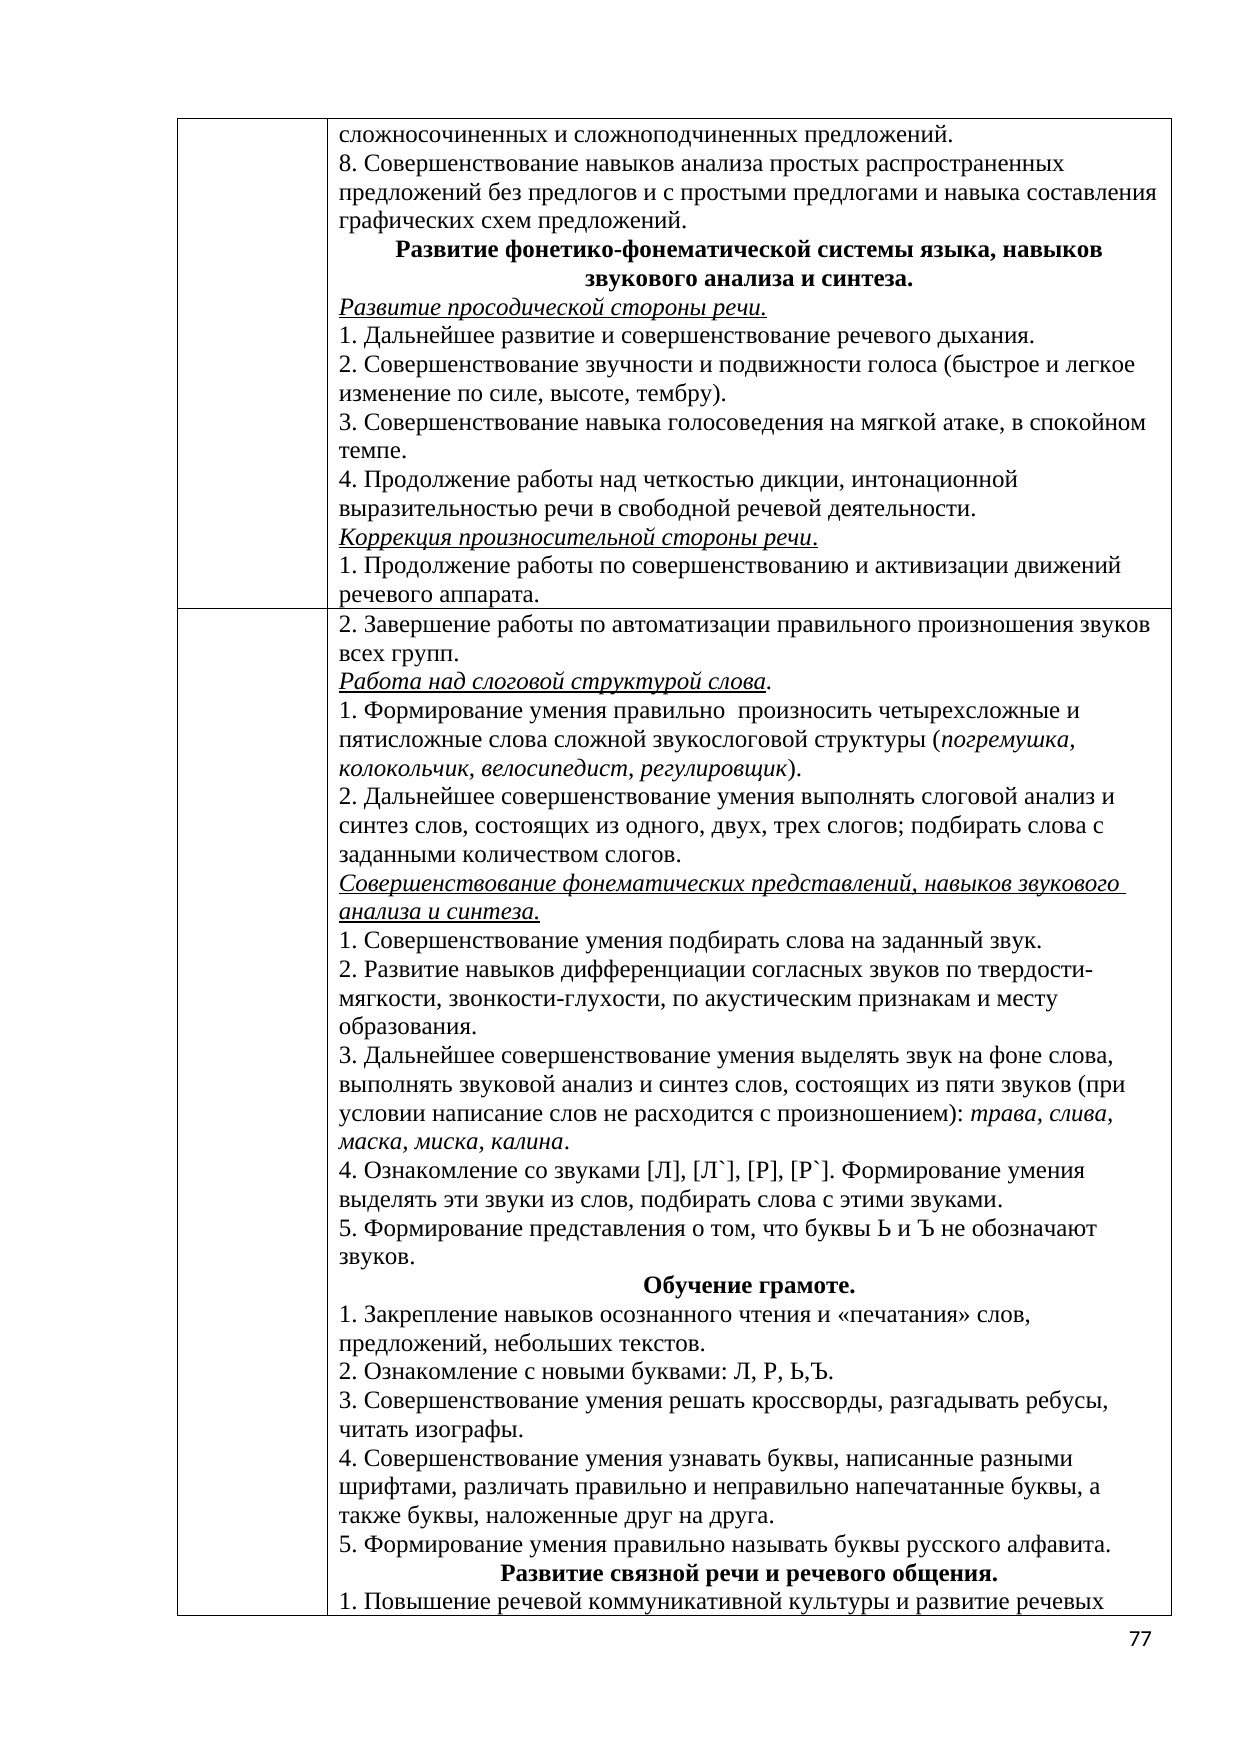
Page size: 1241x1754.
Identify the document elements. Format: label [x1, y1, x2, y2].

table_cell [178, 609, 327, 1615]
table_cell [328, 119, 1171, 608]
table_cell [328, 609, 1171, 1615]
table_cell [178, 119, 327, 608]
